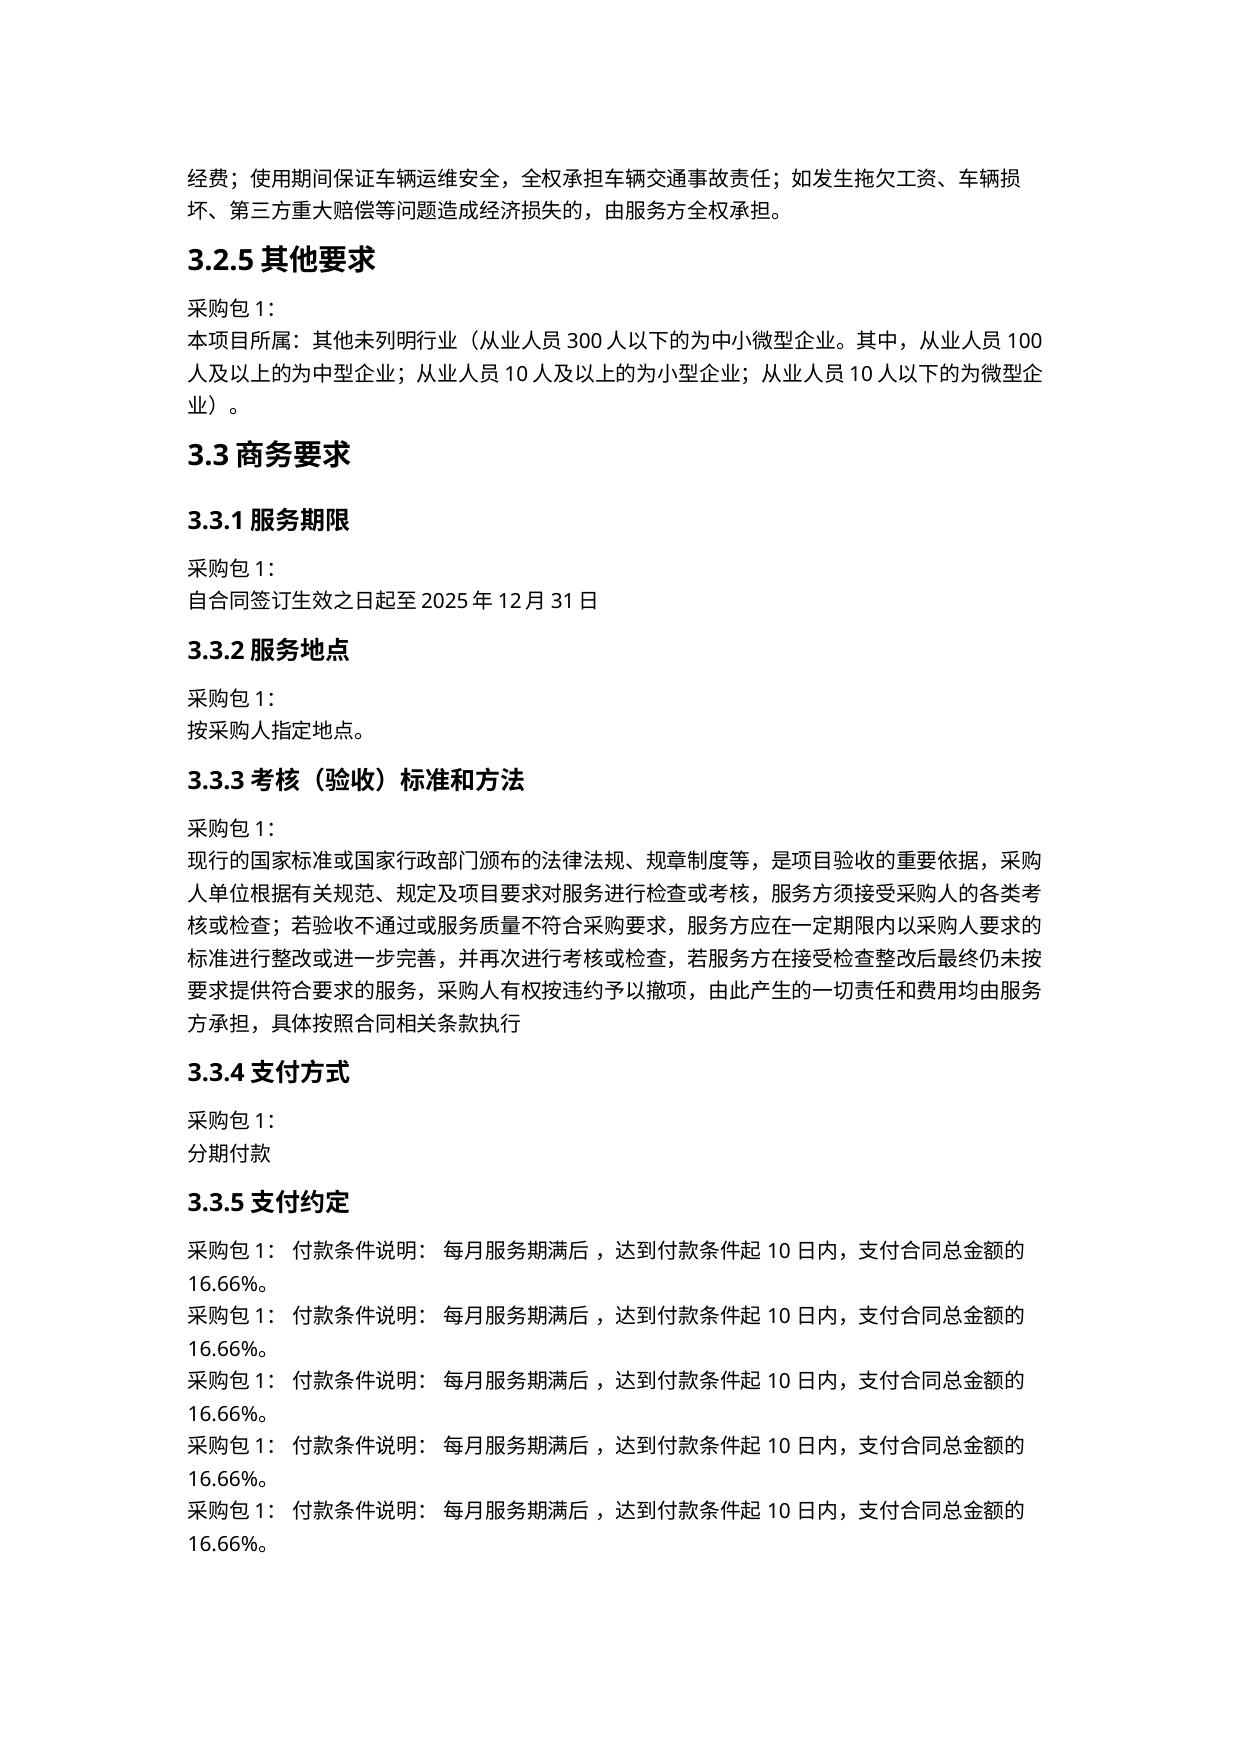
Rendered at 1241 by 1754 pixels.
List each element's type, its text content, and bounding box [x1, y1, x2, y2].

text 3.3.1服务期限 [187, 487, 1053, 552]
text 采购包1： 付款条件说明： 每月服务期满后 ，达到付款条件起 10 日内，支付合同总金额的 16.66%。 [187, 1429, 1053, 1494]
text 采购包1： 付款条件说明： 每月服务期满后 ，达到付款条件起 10 日内，支付合同总金额的 16.66%。 [187, 1494, 1053, 1559]
text 本项目所属：其他未列明行业（从业人员300人以下的为中小微型企业。其中，从业人员100人及以上的为中型企业；从业人员10人及以上的为小型企业；从业人员10人以下的为微型企业）。 [187, 324, 1053, 422]
text 采购包1： [187, 552, 1053, 584]
text 分期付款 [187, 1137, 1053, 1169]
text 现行的国家标准或国家行政部门颁布的法律法规、规章制度等，是项目验收的重要依据，采购人单位根据有关规范、规定及项目要求对服务进行检查或考核，服务方须接受采购人的各类考核或检查；若验收不通过或服务质量不符合采购要求，服务方应在一定期限内以采购人要求的标准进行整改或进一步完善，并再次进行考核或检查，若服务方在接受检查整改后最终仍未按要求提供符合要求的服务，采购人有权按违约予以撤项，由此产生的一切责任和费用均由服务方承担，具体按照合同相关条款执行 [187, 844, 1053, 1039]
text 3.3.4支付方式 [187, 1039, 1053, 1104]
text 采购包1： 付款条件说明： 每月服务期满后 ，达到付款条件起 10 日内，支付合同总金额的 16.66%。 [187, 1299, 1053, 1364]
text 按采购人指定地点。 [187, 714, 1053, 747]
text 采购包1： 付款条件说明： 每月服务期满后 ，达到付款条件起 10 日内，支付合同总金额的 16.66%。 [187, 1364, 1053, 1429]
text 采购包1： [187, 1104, 1053, 1137]
text 3.3.2服务地点 [187, 617, 1053, 682]
text 采购包1： [187, 812, 1053, 844]
text 采购包1： [187, 682, 1053, 714]
text 3.3商务要求 [187, 422, 1053, 487]
text 3.2.5其他要求 [187, 227, 1053, 292]
text 采购包1： [187, 292, 1053, 324]
text 自合同签订生效之日起至2025年12月31日 [187, 584, 1053, 617]
text 3.3.3考核（验收）标准和方法 [187, 747, 1053, 812]
text 3.3.5支付约定 [187, 1169, 1053, 1234]
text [187, 162, 1053, 227]
text 采购包1： 付款条件说明： 每月服务期满后 ，达到付款条件起 10 日内，支付合同总金额的 16.66%。 [187, 1234, 1053, 1299]
